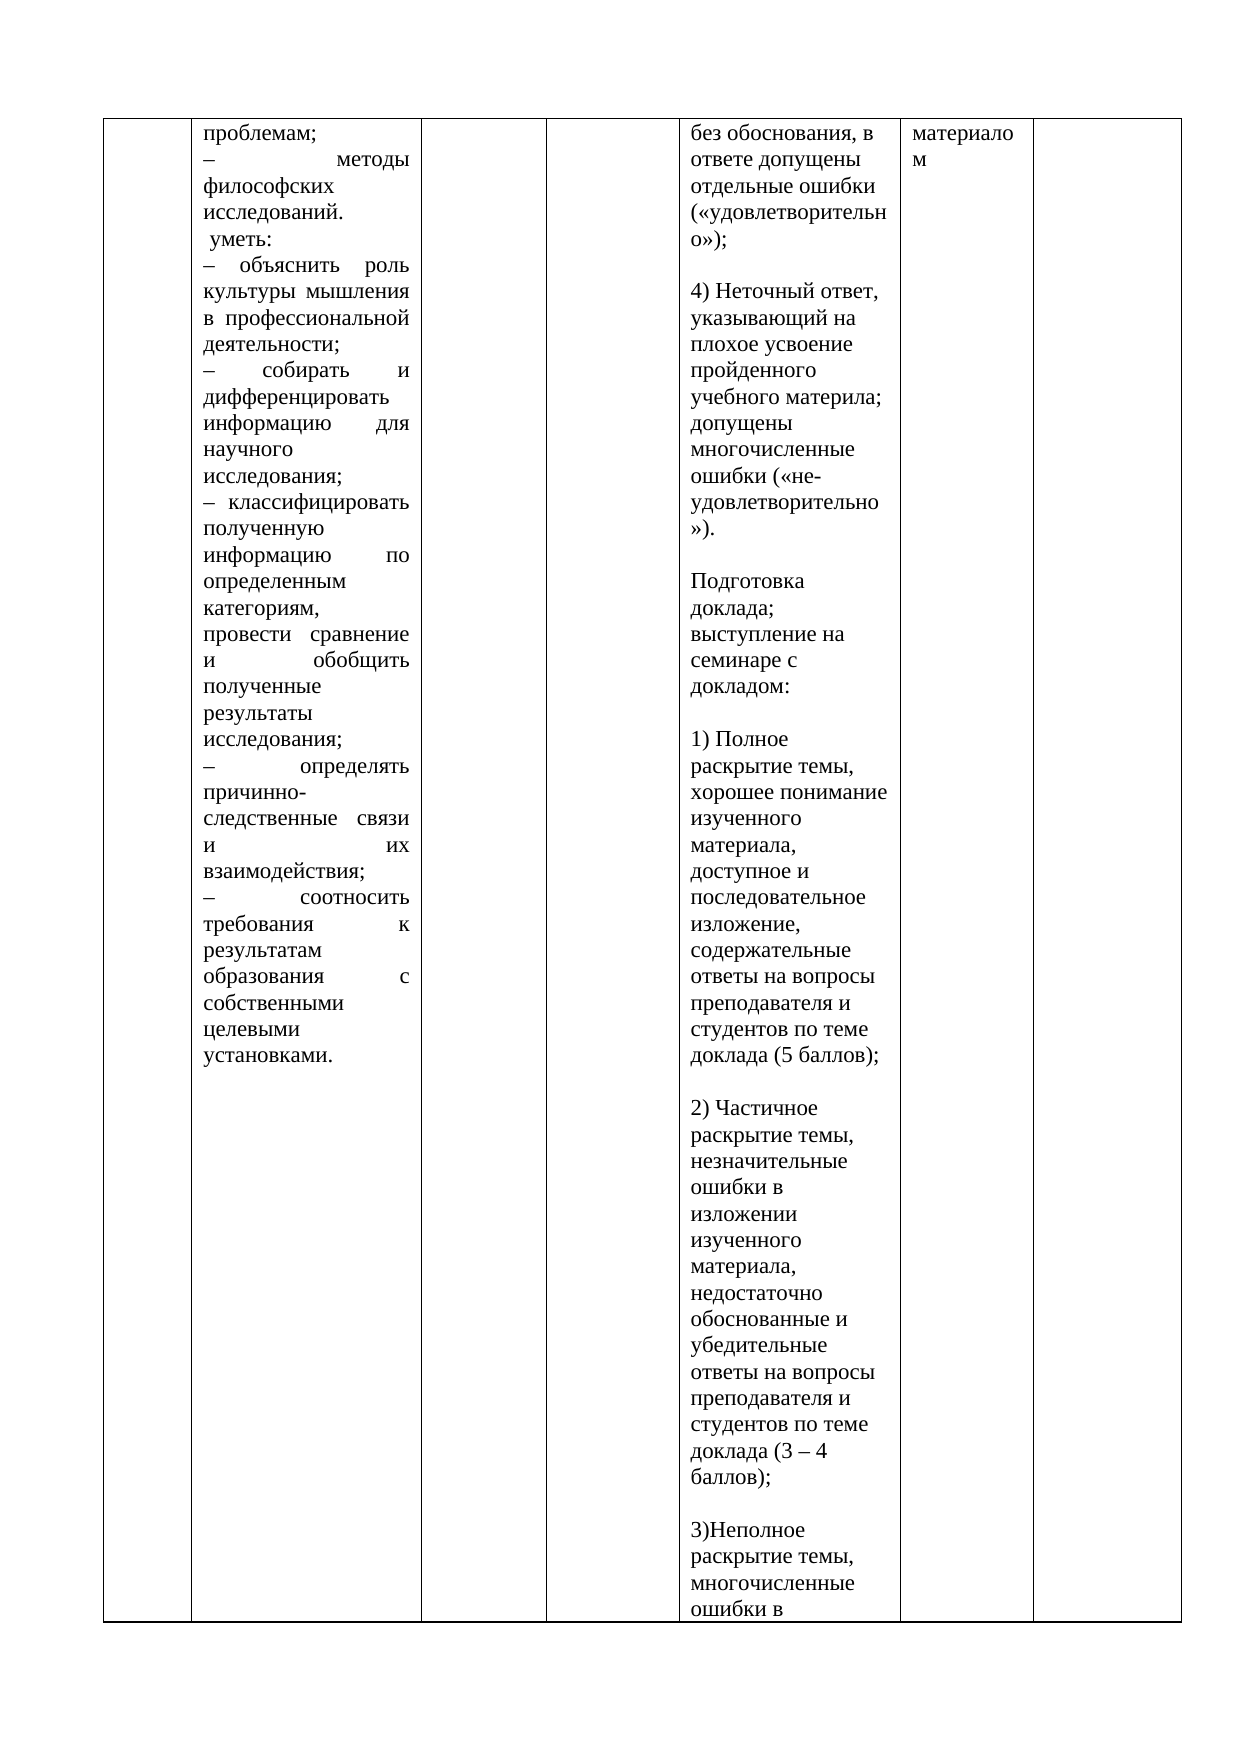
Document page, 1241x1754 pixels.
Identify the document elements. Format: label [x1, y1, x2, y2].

table_cell [104, 119, 191, 1621]
table_cell [1034, 119, 1181, 1621]
table_cell [422, 119, 546, 1621]
table_cell [680, 119, 900, 1621]
table_cell [901, 119, 1033, 1621]
table_cell [192, 119, 421, 1621]
table_cell [547, 119, 679, 1621]
